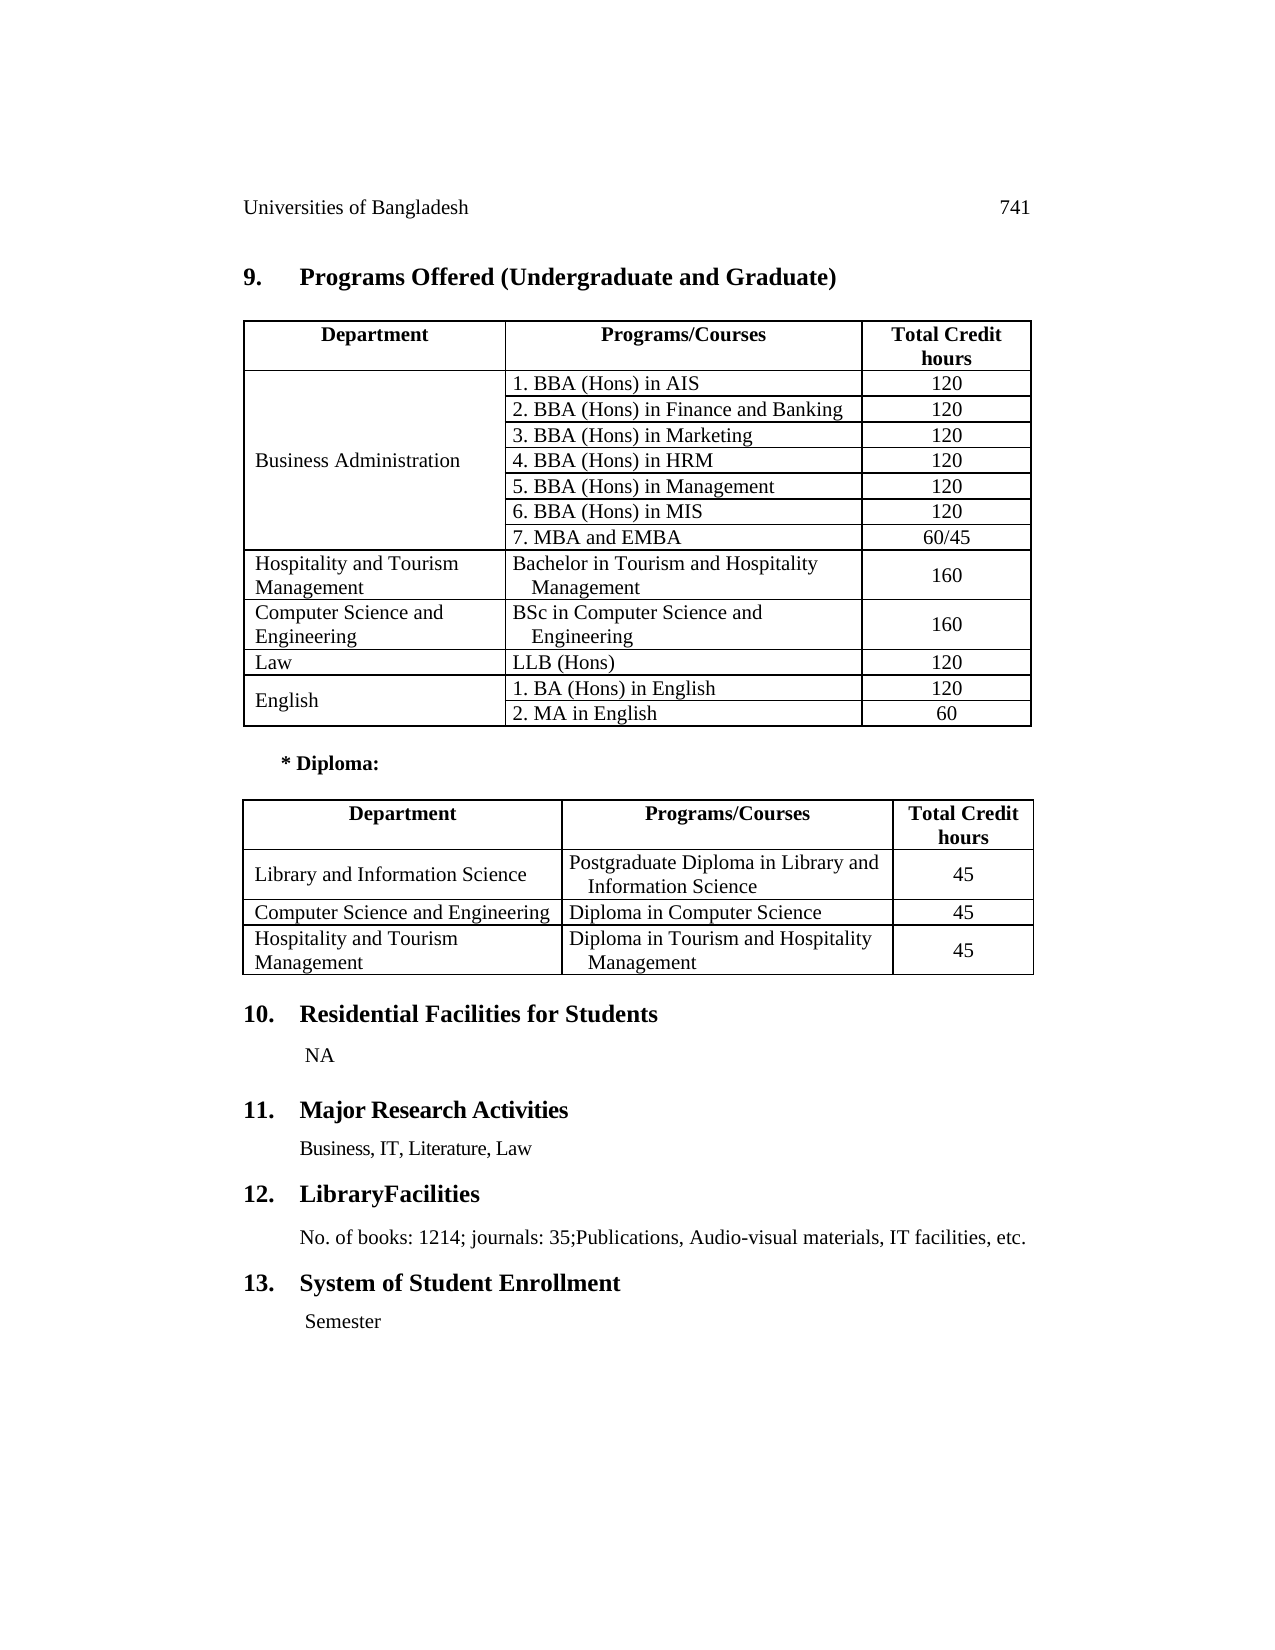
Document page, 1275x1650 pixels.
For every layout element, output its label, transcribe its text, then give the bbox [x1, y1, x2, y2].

text 11. Major Research Activities [243, 1095, 1032, 1124]
table_cell Computer Science and Engineering [245, 600, 505, 648]
text Business, IT, Literature, Law [243, 1136, 1032, 1160]
table_cell 120 [863, 474, 1030, 498]
table_cell 45 [894, 926, 1033, 974]
table_cell 60/45 [863, 525, 1030, 549]
table_cell Hospitality and Tourism Management [245, 551, 505, 599]
table_cell Diploma in Computer Science [563, 900, 892, 924]
table_cell 60 [863, 701, 1030, 725]
table_cell Library and Information Science [244, 850, 561, 898]
table_header Programs/Courses [506, 322, 861, 370]
table_cell 120 [863, 448, 1030, 472]
table_cell LLB (Hons) [506, 650, 861, 674]
table_header Total Credit hours [863, 322, 1030, 370]
table_cell 1. BBA (Hons) in AIS [506, 371, 861, 395]
table_cell 120 [863, 423, 1030, 447]
table_cell 120 [863, 676, 1030, 700]
table_cell 4. BBA (Hons) in HRM [506, 448, 861, 472]
text No. of books: 1214; journals: 35;Publications, Audio-visual materials, IT facilities, etc. [243, 1225, 1032, 1249]
table_cell Business Administration [245, 371, 505, 549]
table_cell English [245, 676, 505, 725]
table_cell 5. BBA (Hons) in Management [506, 474, 861, 498]
text 10. Residential Facilities for Students [243, 999, 1032, 1028]
table_cell 120 [863, 397, 1030, 421]
text Semester [243, 1309, 1032, 1333]
table_header Department [245, 322, 505, 370]
table_cell Bachelor in Tourism and Hospitality Management [506, 551, 861, 599]
text 13. System of Student Enrollment [243, 1268, 1032, 1297]
table_cell Computer Science and Engineering [244, 900, 561, 924]
text 12. LibraryFacilities [243, 1179, 1032, 1208]
table_cell 2. MA in English [506, 701, 861, 725]
table_cell 6. BBA (Hons) in MIS [506, 500, 861, 523]
table_cell Hospitality and Tourism Management [244, 926, 561, 974]
table_cell 1. BA (Hons) in English [506, 676, 861, 700]
table_cell 45 [894, 850, 1033, 898]
table_cell 2. BBA (Hons) in Finance and Banking [506, 397, 861, 421]
table_cell Diploma in Tourism and Hospitality Management [563, 926, 892, 974]
table_cell 120 [863, 650, 1030, 674]
table_cell 120 [863, 500, 1030, 523]
table_cell BSc in Computer Science and Engineering [506, 600, 861, 648]
table_cell 3. BBA (Hons) in Marketing [506, 423, 861, 447]
table_cell 45 [894, 900, 1033, 924]
text * Diploma: [243, 751, 1032, 775]
table_cell 7. MBA and EMBA [506, 525, 861, 549]
table_cell 160 [863, 551, 1030, 599]
table_cell Law [245, 650, 505, 674]
text 9. Programs Offered (Undergraduate and Graduate) [243, 262, 1032, 291]
table_header Programs/Courses [563, 801, 892, 849]
table_cell 120 [863, 371, 1030, 395]
table_header Department [244, 801, 561, 849]
text NA [243, 1042, 1032, 1067]
table_cell 160 [863, 600, 1030, 648]
table_cell Postgraduate Diploma in Library and Information Science [563, 850, 892, 898]
table_header Total Credit hours [894, 801, 1033, 849]
